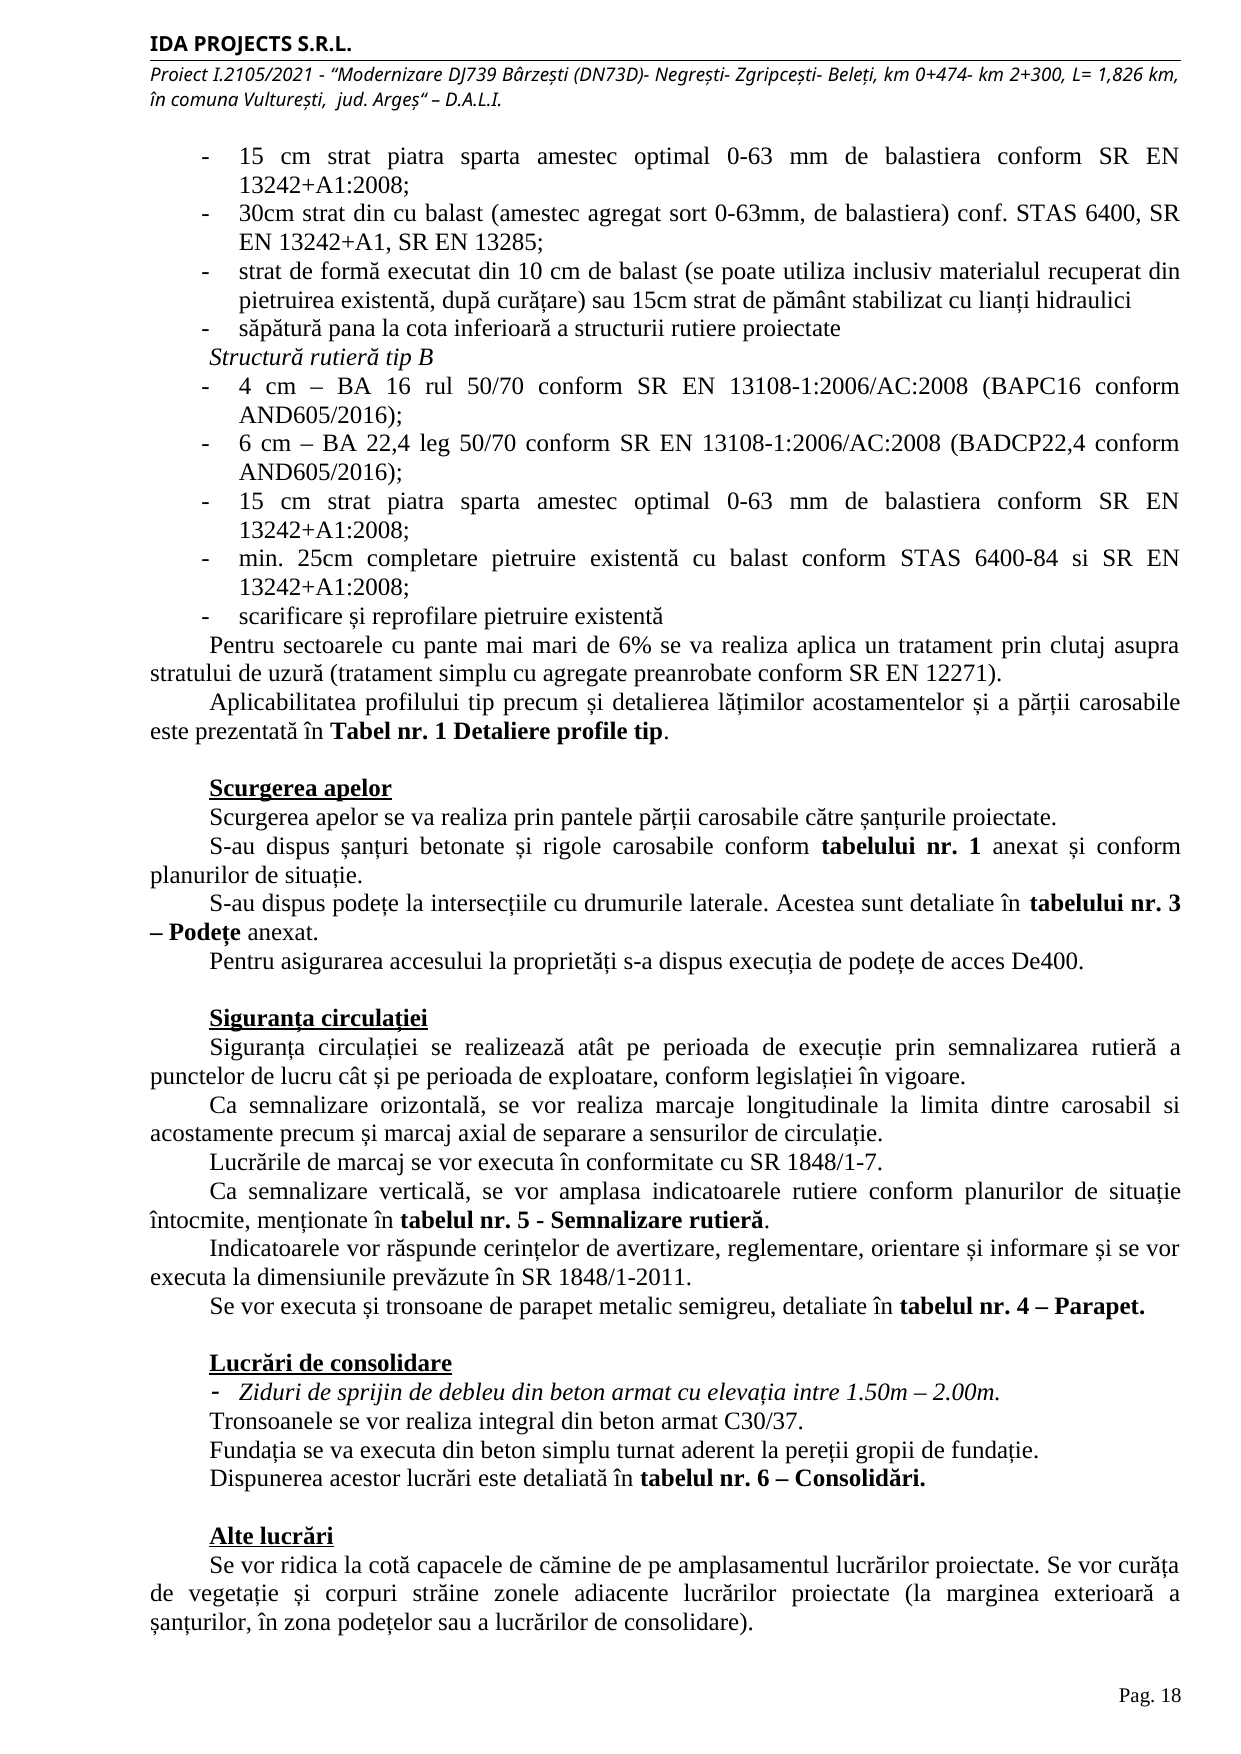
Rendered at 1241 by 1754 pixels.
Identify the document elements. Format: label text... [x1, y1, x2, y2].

text Indicatoarele vor răspunde cerințelor de avertizare, reglementare, orientare și informare și se vor executa la dimensiunile prevăzute în SR 1848/1-2011. [150, 1233, 1181, 1291]
text Dispunerea acestor lucrări este detaliată în tabelul nr. 6 – Consolidări. [150, 1463, 1183, 1492]
text Alte lucrări [150, 1521, 1181, 1550]
list săpătură pana la cota inferioară a structurii rutiere proiectate [201, 313, 1181, 342]
text Scurgerea apelor [150, 773, 1181, 802]
text Siguranța circulației [150, 1003, 1181, 1032]
text Structură rutieră tip B [150, 342, 1181, 371]
list min. 25cm completare pietruire existentă cu balast conform STAS 6400-84 si SR EN 13242+A1:2008; [201, 543, 1181, 601]
list strat de formă executat din 10 cm de balast (se poate utiliza inclusiv materialul recuperat din pietruirea existentă, după curățare) sau 15cm strat de pământ stabilizat cu lianți hidraulici [201, 256, 1181, 313]
text S-au dispus șanțuri betonate și rigole carosabile conform tabelului nr. 1 anexat și conform planurilor de situație. [150, 831, 1181, 888]
list 15 cm strat piatra sparta amestec optimal 0-63 mm de balastiera conform SR EN 13242+A1:2008; [201, 141, 1181, 198]
list 4 cm – BA 16 rul 50/70 conform SR EN 13108-1:2006/AC:2008 (BAPC16 conform AND605/2016); [201, 371, 1181, 428]
text Siguranța circulației se realizează atât pe perioada de execuție prin semnalizarea rutieră a punctelor de lucru cât și pe perioada de exploatare, conform legislației în vigoare. [150, 1032, 1183, 1090]
text Pentru sectoarele cu pante mai mari de 6% se va realiza aplica un tratament prin clutaj asupra stratului de uzură (tratament simplu cu agregate preanrobate conform SR EN 12271). [150, 630, 1181, 687]
text Se vor executa și tronsoane de parapet metalic semigreu, detaliate în tabelul nr. 4 – Parapet. [150, 1291, 1183, 1320]
list 30cm strat din cu balast (amestec agregat sort 0-63mm, de balastiera) conf. STAS 6400, SR EN 13242+A1, SR EN 13285; [201, 198, 1181, 256]
text Lucrările de marcaj se vor executa în conformitate cu SR 1848/1-7. [150, 1147, 1181, 1176]
text Lucrări de consolidare [150, 1348, 1181, 1377]
text Ca semnalizare orizontală, se vor realiza marcaje longitudinale la limita dintre carosabil si acostamente precum și marcaj axial de separare a sensurilor de circulație. [150, 1090, 1181, 1147]
list 6 cm – BA 22,4 leg 50/70 conform SR EN 13108-1:2006/AC:2008 (BADCP22,4 conform AND605/2016); [201, 428, 1181, 486]
text Pentru asigurarea accesului la proprietăți s-a dispus execuția de podețe de acces De400. [150, 946, 1181, 975]
text Fundația se va executa din beton simplu turnat aderent la pereții gropii de fundație. [150, 1435, 1181, 1463]
text Aplicabilitatea profilului tip precum și detalierea lățimilor acostamentelor și a părții carosabile este prezentată în Tabel nr. 1 Detaliere profile tip. [150, 687, 1181, 745]
list Ziduri de sprijin de debleu din beton armat cu elevația intre 1.50m – 2.00m. [150, 1377, 1181, 1406]
text Scurgerea apelor se va realiza prin pantele părții carosabile către șanțurile proiectate. [150, 802, 1181, 831]
list scarificare și reprofilare pietruire existentă [201, 601, 1181, 630]
text Tronsoanele se vor realiza integral din beton armat C30/37. [150, 1406, 1181, 1435]
text Se vor ridica la cotă capacele de cămine de pe amplasamentul lucrărilor proiectate. Se vor curăța de vegetație și corpuri străine zonele adiacente lucrărilor proiectate (la marginea exterioară a șanțurilor, în zona podețelor sau a lucrărilor de consolidare). [150, 1550, 1181, 1636]
list 15 cm strat piatra sparta amestec optimal 0-63 mm de balastiera conform SR EN 13242+A1:2008; [201, 486, 1181, 543]
text S-au dispus podețe la intersecțiile cu drumurile laterale. Acestea sunt detaliate în tabelului nr. 3 – Podețe anexat. [150, 888, 1181, 946]
text Ca semnalizare verticală, se vor amplasa indicatoarele rutiere conform planurilor de situație întocmite, menționate în tabelul nr. 5 - Semnalizare rutieră. [150, 1176, 1183, 1233]
